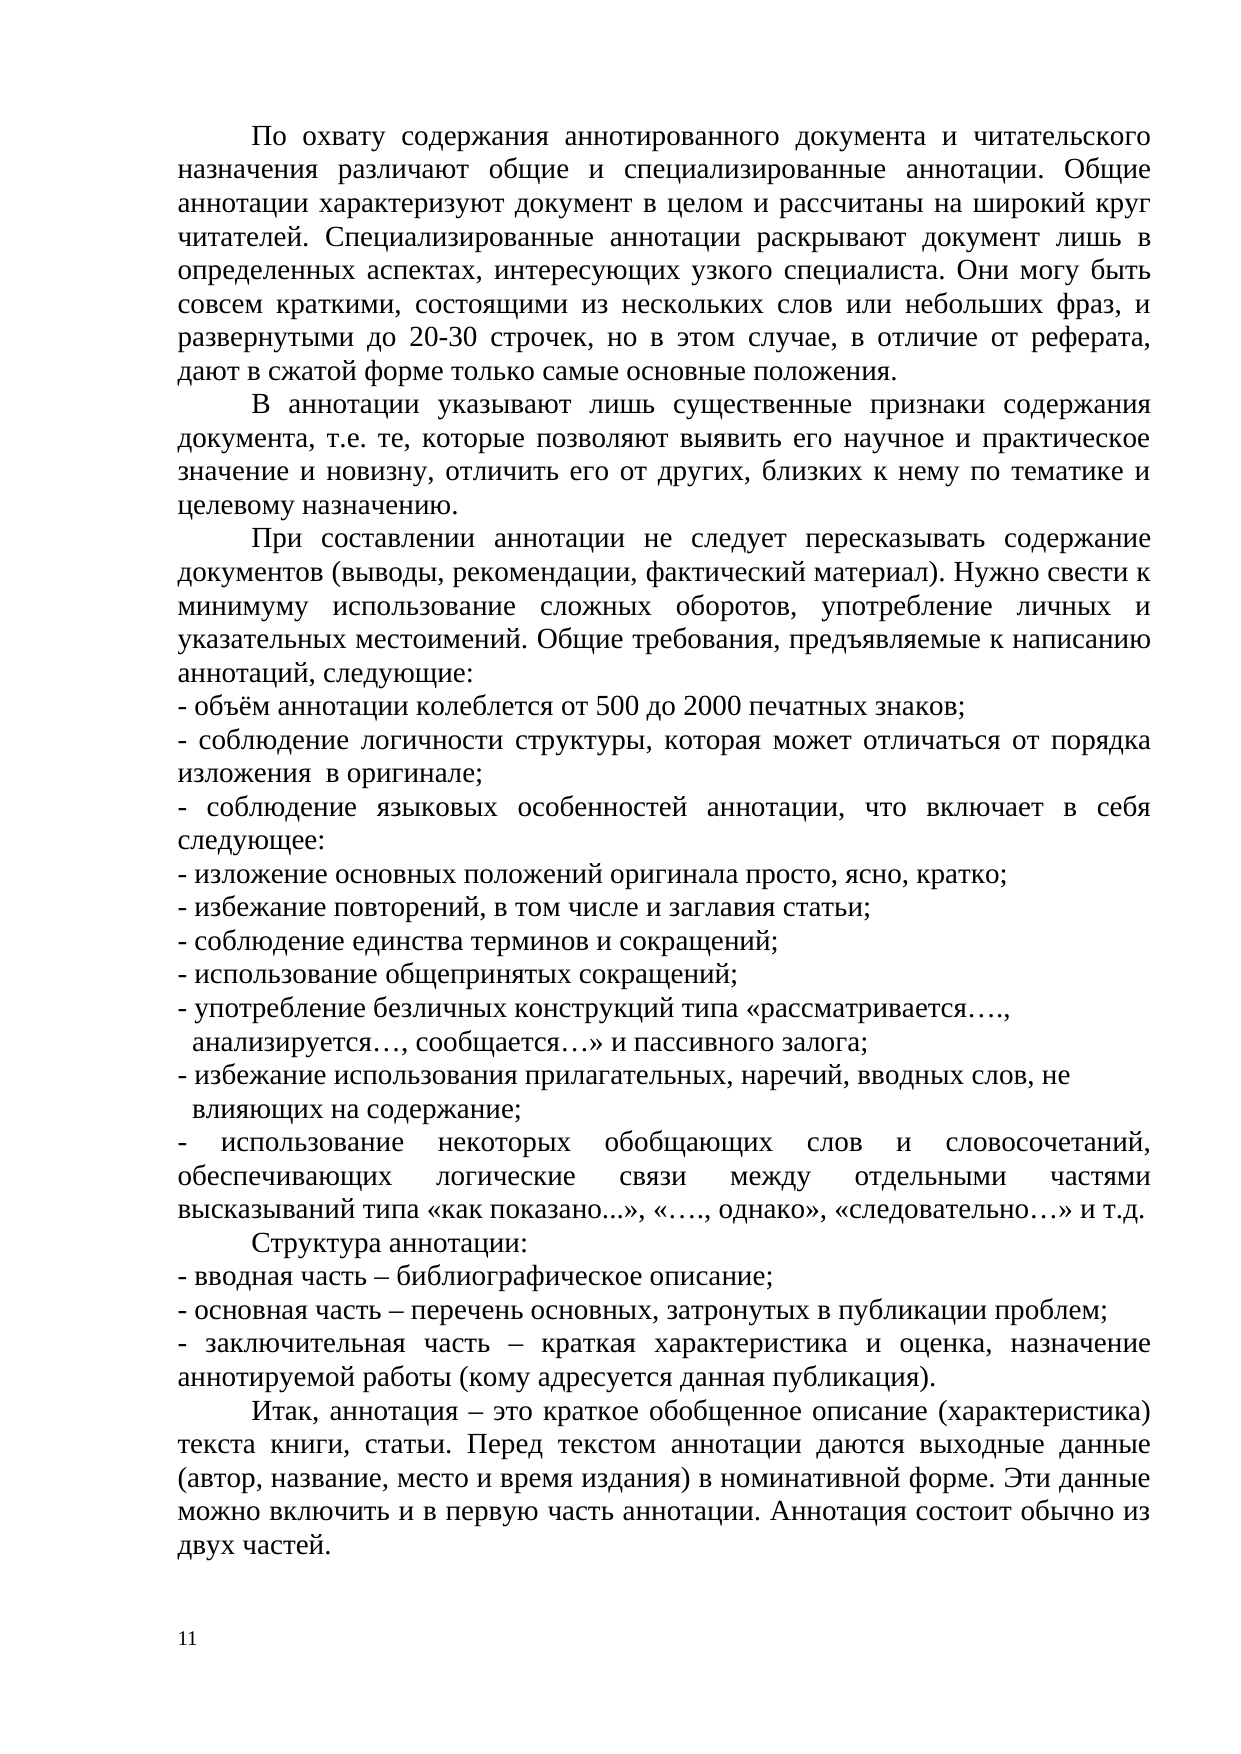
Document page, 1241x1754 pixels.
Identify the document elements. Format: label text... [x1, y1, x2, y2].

text Итак, аннотация – это краткое обобщенное описание (характеристика) текста книги, статьи. Перед текстом аннотации даются выходные данные (автор, название, место и время издания) в номинативной форме. Эти данные можно включить и в первую часть аннотации. Аннотация состоит обычно из двух частей. [177, 1393, 1152, 1560]
text По охвату содержания аннотированного документа и читательского назначения различают общие и специализированные аннотации. Общие аннотации характеризуют документ в целом и рассчитаны на широкий круг читателей. Специализированные аннотации раскрывают документ лишь в определенных аспектах, интересующих узкого специалиста. Они могу быть совсем краткими, состоящими из нескольких слов или небольших фраз, и развернутыми до 20-30 строчек, но в этом случае, в отличие от реферата, дают в сжатой форме только самые основные положения. [177, 118, 1152, 386]
text влияющих на содержание; [177, 1091, 1152, 1124]
text - вводная часть – библиографическое описание; [177, 1258, 1152, 1292]
text Структура аннотации: [177, 1225, 1152, 1258]
text - употребление безличных конструкций типа «рассматривается…., [177, 990, 1152, 1024]
text - использование общепринятых сокращений; [177, 957, 1152, 990]
text - соблюдение единства терминов и сокращений; [177, 923, 1152, 957]
text - изложение основных положений оригинала просто, ясно, кратко; [177, 856, 1152, 889]
text В аннотации указывают лишь существенные признаки содержания документа, т.е. те, которые позволяют выявить его научное и практическое значение и новизну, отличить его от других, близких к нему по тематике и целевому назначению. [177, 386, 1152, 521]
text - избежание использования прилагательных, наречий, вводных слов, не [177, 1057, 1152, 1091]
text - основная часть – перечень основных, затронутых в публикации проблем; [177, 1292, 1152, 1326]
text - соблюдение логичности структуры, которая может отличаться от порядка изложения в оригинале; [177, 722, 1152, 789]
text - избежание повторений, в том числе и заглавия статьи; [177, 889, 1152, 923]
text - заключительная часть – краткая характеристика и оценка, назначение аннотируемой работы (кому адресуется данная публикация). [177, 1326, 1152, 1393]
text - соблюдение языковых особенностей аннотации, что включает в себя следующее: [177, 789, 1152, 856]
text - объём аннотации колеблется от 500 до 2000 печатных знаков; [177, 688, 1152, 722]
text При составлении аннотации не следует пересказывать содержание документов (выводы, рекомендации, фактический материал). Нужно свести к минимуму использование сложных оборотов, употребление личных и указательных местоимений. Общие требования, предъявляемые к написанию аннотаций, следующие: [177, 521, 1152, 688]
text - использование некоторых обобщающих слов и словосочетаний, обеспечивающих логические связи между отдельными частями высказываний типа «как показано...», «…., однако», «следовательно…» и т.д. [177, 1124, 1152, 1225]
text анализируется…, сообщается…» и пассивного залога; [177, 1024, 1152, 1057]
